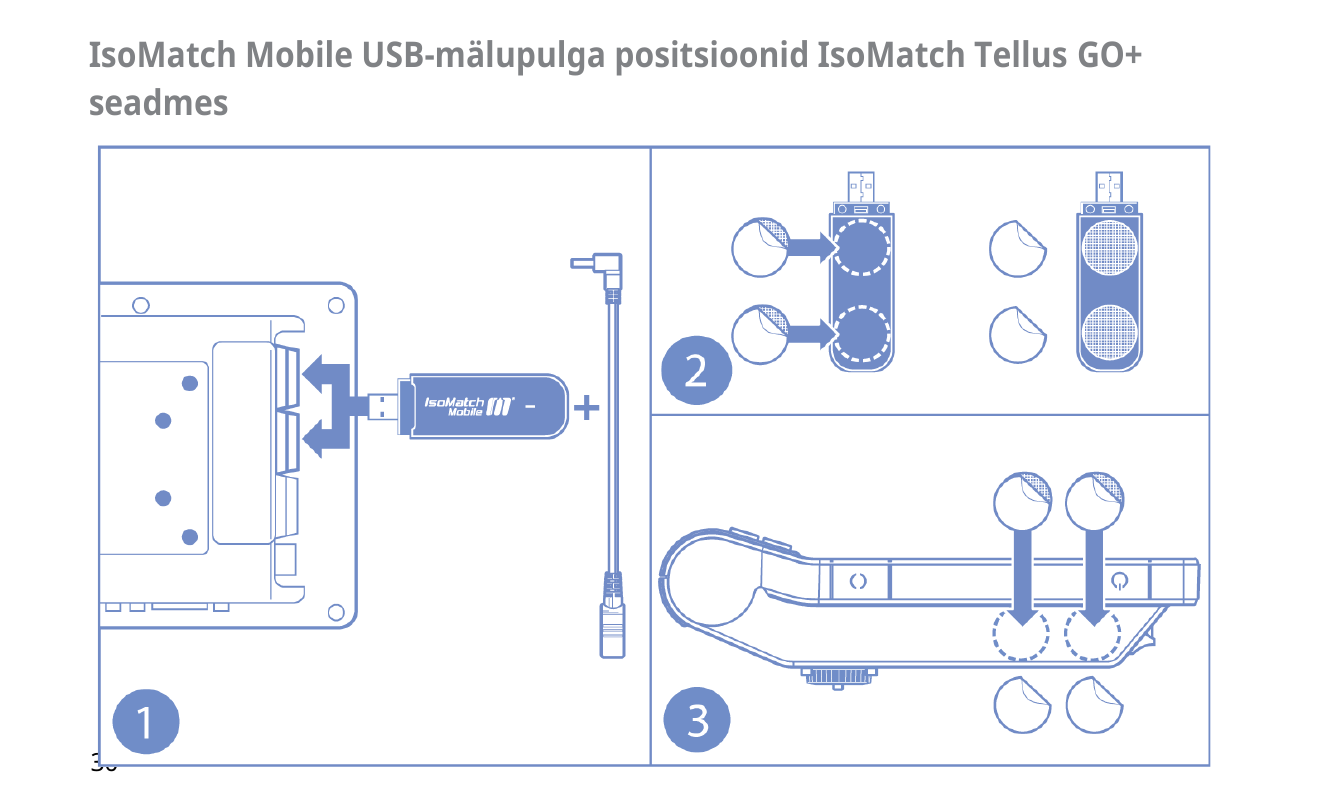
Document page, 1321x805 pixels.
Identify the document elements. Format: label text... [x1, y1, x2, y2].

picture [97, 145, 1211, 767]
subtitle IsoMatch Mobile USB-mälupulga positsioonid IsoMatch Tellus GO+ seadmes [88, 29, 1258, 126]
